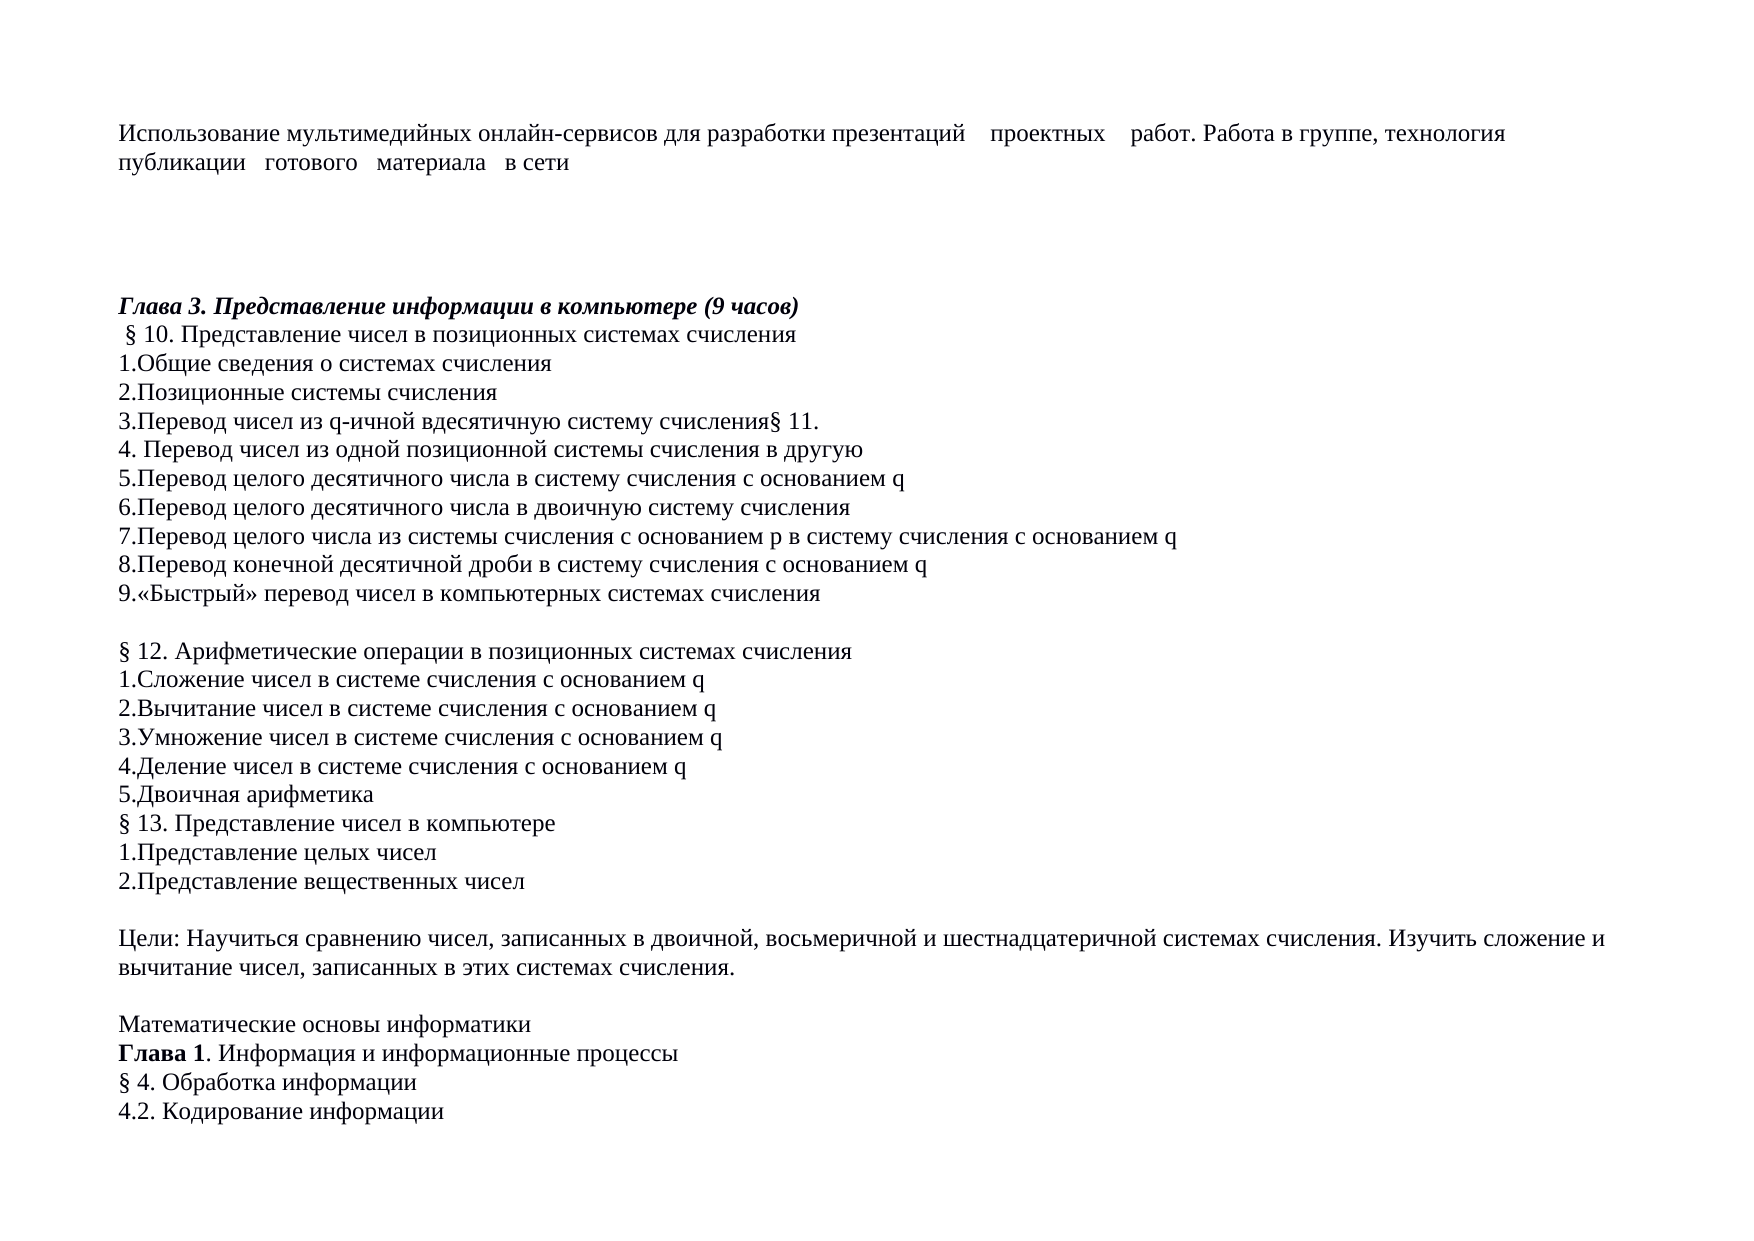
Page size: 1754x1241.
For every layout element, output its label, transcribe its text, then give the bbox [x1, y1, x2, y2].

text 1.Сложение чисел в системе счисления с основанием q [118, 664, 1636, 693]
text Использование мультимедийных онлайн-сервисов для разработки презентаций проектных работ. Работа в группе, технология публикации готового материала в сети [118, 118, 1636, 176]
text § 10. Представление чисел в позиционных системах счисления [118, 319, 1636, 348]
text Математические основы информатики [118, 1009, 1636, 1038]
text 5.Двоичная арифметика [118, 779, 1636, 808]
text 1.Представление целых чисел [118, 837, 1636, 866]
text 1.Общие сведения о системах счисления [118, 348, 1636, 377]
text § 4. Обработка информации [118, 1067, 1636, 1096]
text 3.Умножение чисел в системе счисления с основанием q [118, 722, 1636, 751]
text 9.«Быстрый» перевод чисел в компьютерных системах счисления [118, 578, 1636, 607]
text Цели: Научиться сравнению чисел, записанных в двоичной, восьмеричной и шестнадцатеричной системах счисления. Изучить сложение и вычитание чисел, записанных в этих системах счисления. [118, 923, 1636, 981]
text 3.Перевод чисел из q-ичной вдесятичную систему счисления§ 11. [118, 406, 1636, 434]
text 2.Позиционные системы счисления [118, 377, 1636, 406]
text 4. Перевод чисел из одной позиционной системы счисления в другую [118, 434, 1636, 463]
text Глава 3. Представление информации в компьютере (9 часов) [118, 291, 1636, 319]
text 5.Перевод целого десятичного числа в систему счисления с основанием q [118, 463, 1636, 492]
text 2.Представление вещественных чисел [118, 866, 1636, 894]
text 6.Перевод целого десятичного числа в двоичную систему счисления [118, 492, 1636, 521]
text 7.Перевод целого числа из системы счисления с основанием p в систему счисления с основанием q [118, 521, 1636, 549]
text 2.Вычитание чисел в системе счисления с основанием q [118, 693, 1636, 722]
text 8.Перевод конечной десятичной дроби в систему счисления с основанием q [118, 549, 1636, 578]
text 4.2. Кодирование информации [118, 1096, 1636, 1124]
text § 13. Представление чисел в компьютере [118, 808, 1636, 837]
text 4.Деление чисел в системе счисления с основанием q [118, 751, 1636, 779]
text Глава 1. Информация и информационные процессы [118, 1038, 1636, 1067]
text § 12. Арифметические операции в позиционных системах счисления [118, 636, 1636, 664]
